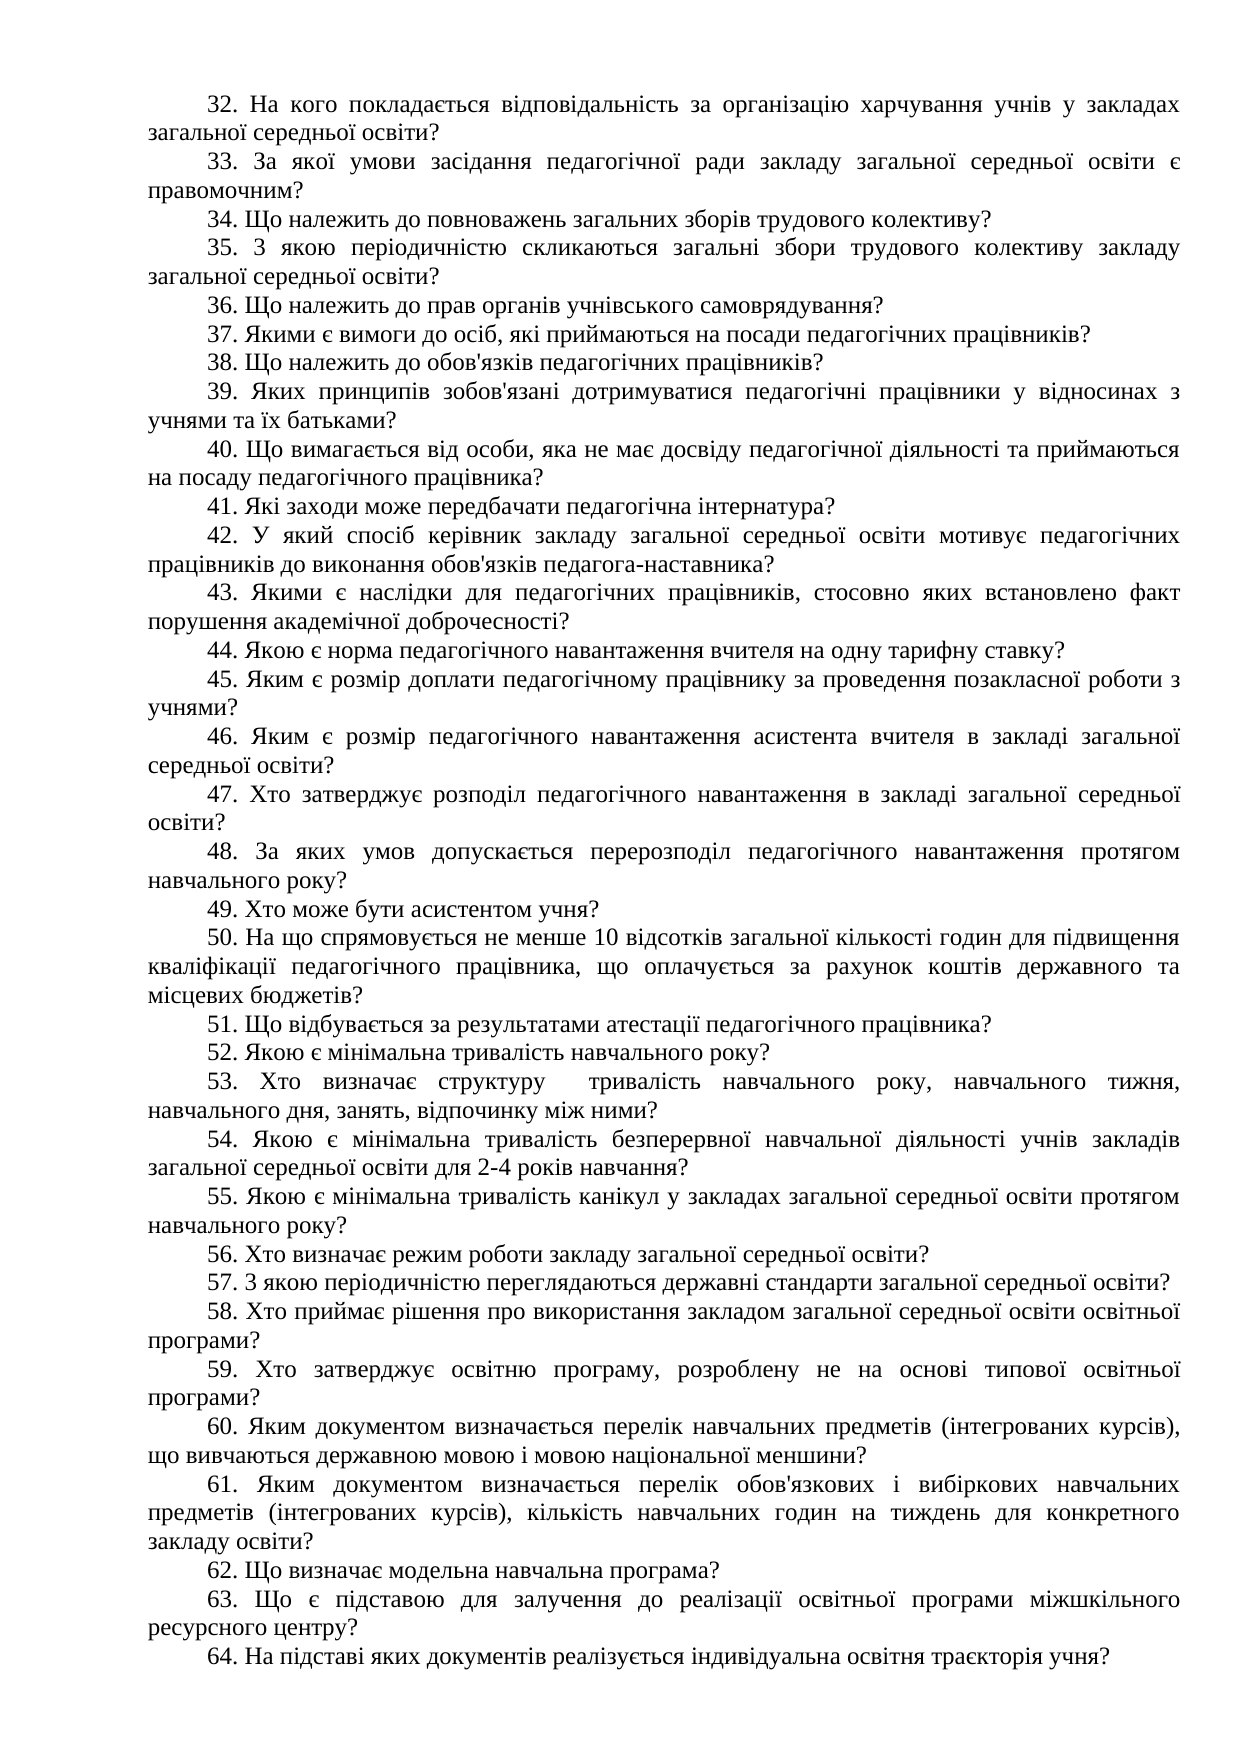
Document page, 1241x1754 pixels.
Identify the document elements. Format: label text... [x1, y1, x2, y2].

list 48. За яких умов допускається перерозподіл педагогічного навантаження протягом навчального року? [148, 836, 1181, 894]
list 38. Що належить до обов'язків педагогічних працівників? [148, 347, 1181, 376]
list 56. Хто визначає режим роботи закладу загальної середньої освіти? [148, 1239, 1181, 1267]
list 57. 3 якою періодичністю переглядаються державні стандарти загальної середньої освіти? [148, 1267, 1181, 1296]
list 41. Які заходи може передбачати педагогічна інтернатура? [148, 491, 1181, 520]
list 45. Яким є розмір доплати педагогічному працівнику за проведення позакласної роботи з учнями? [148, 664, 1181, 721]
list 53. Хто визначає структуру тривалість навчального року, навчального тижня, навчального дня, занять, відпочинку між ними? [148, 1066, 1181, 1124]
list 64. На підставі яких документів реалізується індивідуальна освітня траєкторія учня? [148, 1641, 1181, 1670]
list 62. Що визначає модельна навчальна програма? [148, 1555, 1181, 1584]
list 52. Якою є мінімальна тривалість навчального року? [148, 1037, 1181, 1066]
list 40. Що вимагається від особи, яка не має досвіду педагогічної діяльності та приймаються на посаду педагогічного працівника? [148, 434, 1181, 491]
list 51. Що відбувається за результатами атестації педагогічного працівника? [148, 1009, 1181, 1037]
list 35. 3 якою періодичністю скликаються загальні збори трудового колективу закладу загальної середньої освіти? [148, 232, 1181, 290]
list 39. Яких принципів зобов'язані дотримуватися педагогічні працівники у відносинах з учнями та їх батьками? [148, 376, 1181, 434]
list 44. Якою є норма педагогічного навантаження вчителя на одну тарифну ставку? [148, 635, 1181, 664]
list 33. За якої умови засідання педагогічної ради закладу загальної середньої освіти є правомочним? [148, 146, 1181, 204]
list 50. На що спрямовується не менше 10 відсотків загальної кількості годин для підвищення кваліфікації педагогічного працівника, що оплачується за рахунок коштів державного та місцевих бюджетів? [148, 922, 1181, 1009]
list 34. Що належить до повноважень загальних зборів трудового колективу? [148, 204, 1181, 232]
list 54. Якою є мінімальна тривалість безперервної навчальної діяльності учнів закладів загальної середньої освіти для 2-4 років навчання? [148, 1124, 1181, 1181]
list 43. Якими є наслідки для педагогічних працівників, стосовно яких встановлено факт порушення академічної доброчесності? [148, 577, 1181, 635]
list 42. У який спосіб керівник закладу загальної середньої освіти мотивує педагогічних працівників до виконання обов'язків педагога-наставника? [148, 520, 1181, 577]
list 46. Яким є розмір педагогічного навантаження асистента вчителя в закладі загальної середньої освіти? [148, 721, 1181, 779]
list 61. Яким документом визначається перелік обов'язкових і вибіркових навчальних предметів (інтегрованих курсів), кількість навчальних годин на тиждень для конкретного закладу освіти? [148, 1469, 1181, 1555]
list 59. Хто затверджує освітню програму, розроблену не на основі типової освітньої програми? [148, 1354, 1181, 1411]
list 55. Якою є мінімальна тривалість канікул у закладах загальної середньої освіти протягом навчального року? [148, 1181, 1181, 1239]
list 32. На кого покладається відповідальність за організацію харчування учнів у закладах загальної середньої освіти? [148, 89, 1181, 146]
list 58. Хто приймає рішення про використання закладом загальної середньої освіти освітньої програми? [148, 1296, 1181, 1354]
list 49. Хто може бути асистентом учня? [148, 894, 1181, 922]
list 36. Що належить до прав органів учнівського самоврядування? [148, 290, 1181, 319]
list 37. Якими є вимоги до осіб, які приймаються на посади педагогічних працівників? [148, 319, 1181, 347]
list 63. Що є підставою для залучення до реалізації освітньої програми міжшкільного ресурсного центру? [148, 1584, 1181, 1641]
list 47. Хто затверджує розподіл педагогічного навантаження в закладі загальної середньої освіти? [148, 779, 1181, 836]
list 60. Яким документом визначається перелік навчальних предметів (інтегрованих курсів), що вивчаються державною мовою і мовою національної меншини? [148, 1411, 1181, 1469]
